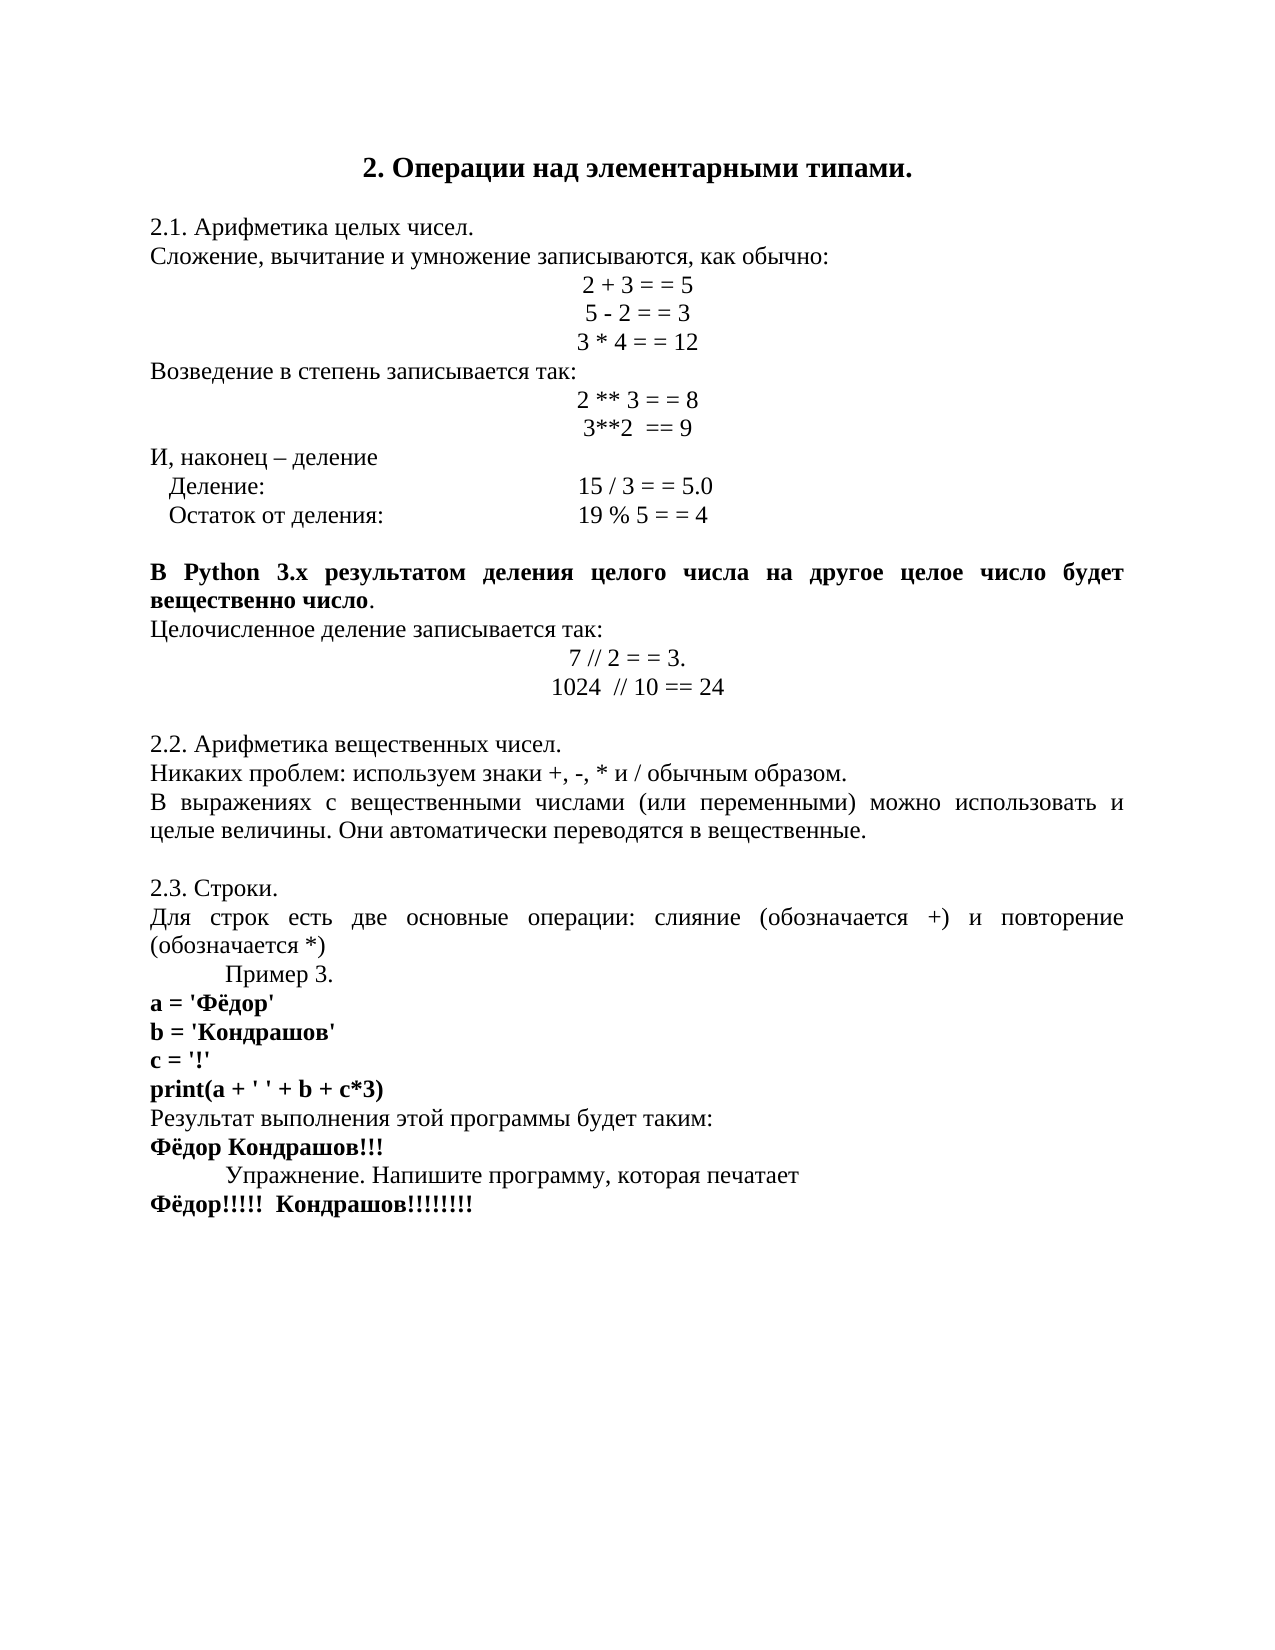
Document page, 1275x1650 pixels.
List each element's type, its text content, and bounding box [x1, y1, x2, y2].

text В выражениях с вещественными числами (или переменными) можно использовать и целые величины. Они автоматически переводятся в вещественные. [150, 787, 1125, 844]
text 5 - 2 = = 3 [150, 298, 1125, 327]
text Фёдор!!!!! Кондрашов!!!!!!!! [150, 1189, 1125, 1218]
text Целочисленное деление записывается так: [150, 614, 1125, 643]
text 7 // 2 = = 3. [150, 643, 1125, 672]
text 2 ** 3 = = 8 [150, 385, 1125, 413]
text c = '!' [150, 1045, 1125, 1074]
text 2.1. Арифметика целых чисел. [150, 212, 1125, 241]
text Никаких проблем: используем знаки +, -, * и / обычным образом. [150, 758, 1125, 787]
text 2. Операции над элементарными типами. [150, 150, 1125, 183]
text print(a + ' ' + b + c*3) [150, 1074, 1125, 1103]
text b = 'Кондрашов' [150, 1017, 1125, 1045]
text Деление: 15 / 3 = = 5.0 [150, 471, 1125, 500]
text Возведение в степень записывается так: [150, 356, 1125, 385]
text 3 * 4 = = 12 [150, 327, 1125, 356]
text 3**2 == 9 [150, 413, 1125, 442]
text В Python 3.x результатом деления целого числа на другое целое число будет вещественно число. [150, 557, 1125, 614]
text Пример 3. [150, 959, 1125, 988]
text Остаток от деления: 19 % 5 = = 4 [150, 500, 1125, 528]
text 2.3. Строки. [150, 873, 1125, 902]
text Для строк есть две основные операции: слияние (обозначается +) и повторение (обозначается *) [150, 902, 1125, 959]
text 2.2. Арифметика вещественных чисел. [150, 729, 1125, 758]
text Фёдор Кондрашов!!! [150, 1132, 1125, 1160]
text Упражнение. Напишите программу, которая печатает [150, 1160, 1125, 1189]
text Сложение, вычитание и умножение записываются, как обычно: [150, 241, 1125, 270]
text 2 + 3 = = 5 [150, 270, 1125, 298]
text Результат выполнения этой программы будет таким: [150, 1103, 1125, 1132]
text a = 'Фёдор' [150, 988, 1125, 1017]
text И, наконец – деление [150, 442, 1125, 471]
text 1024 // 10 == 24 [150, 672, 1125, 700]
